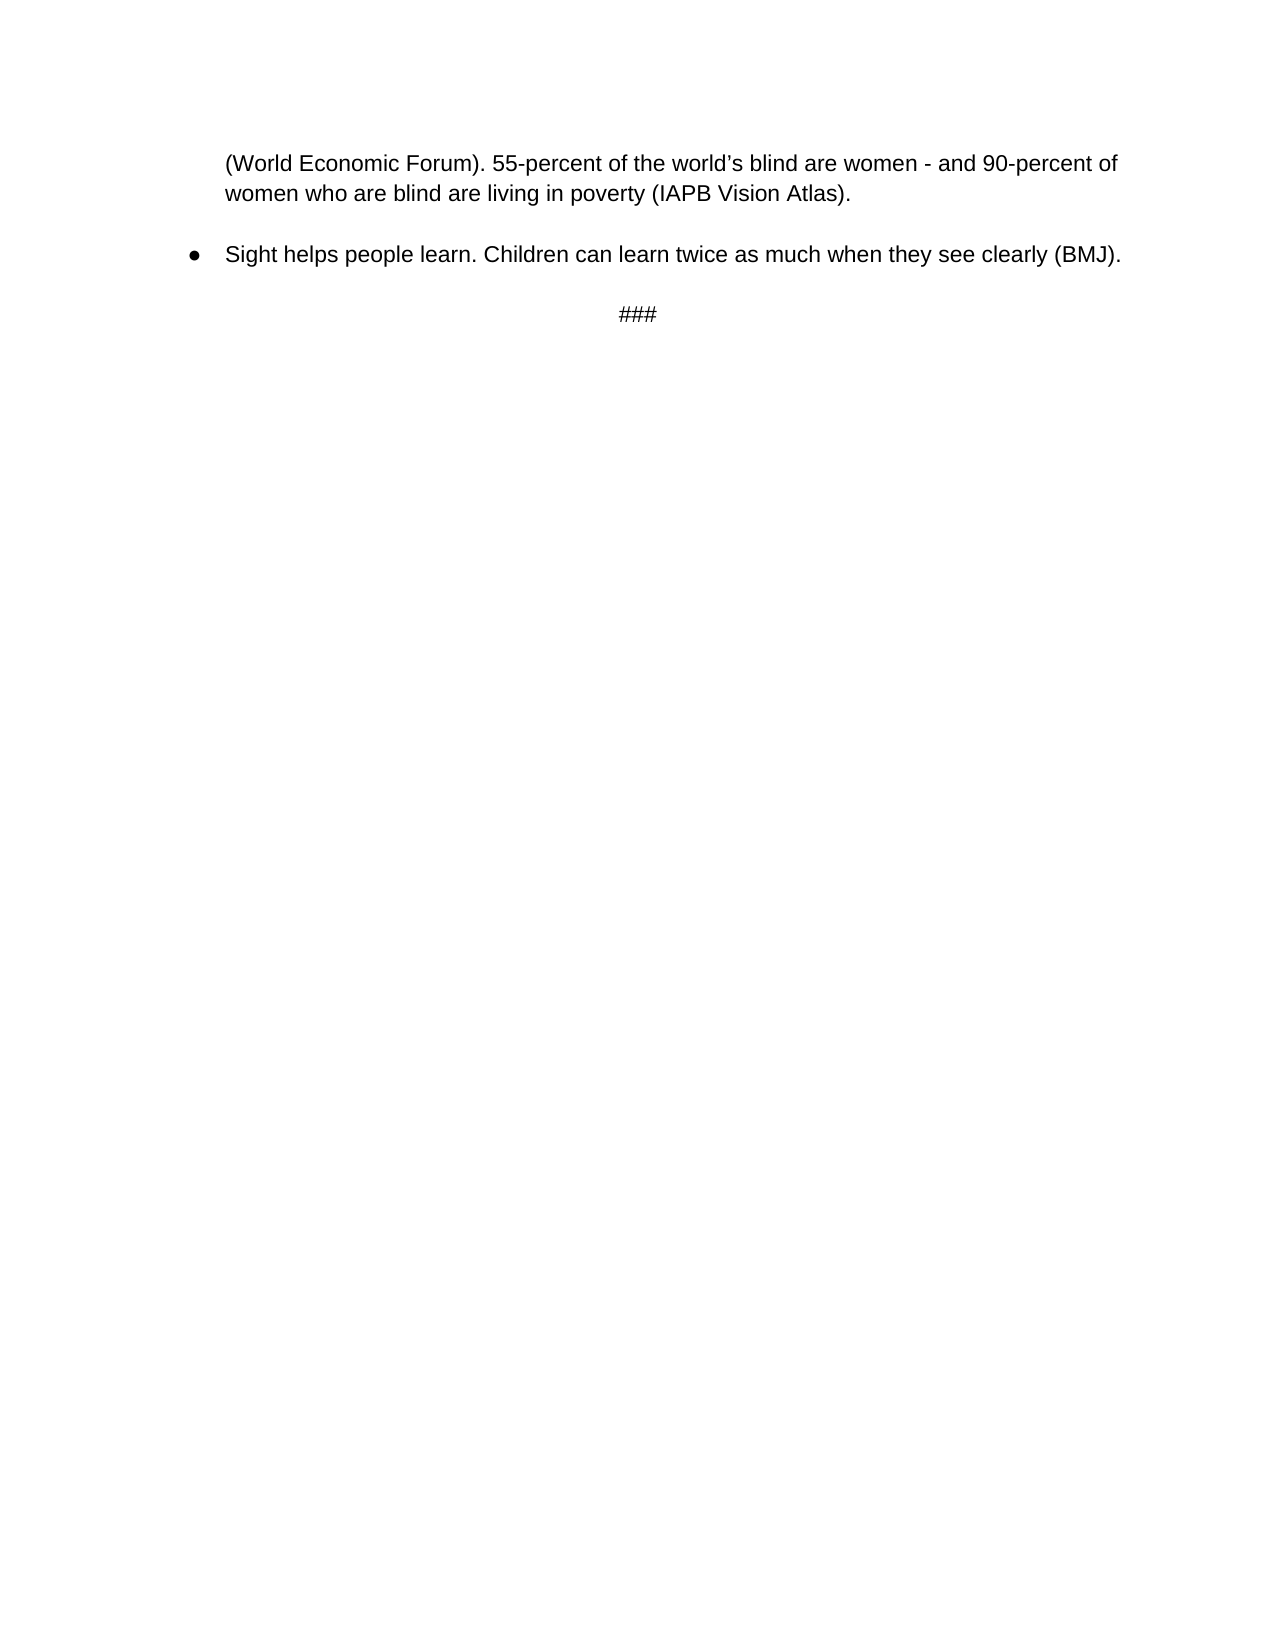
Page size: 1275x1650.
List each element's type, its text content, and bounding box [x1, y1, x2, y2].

text ### [150, 301, 1125, 327]
list Sight helps people learn. Children can learn twice as much when they see clearly (BMJ). [187, 241, 1125, 267]
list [187, 150, 1125, 207]
